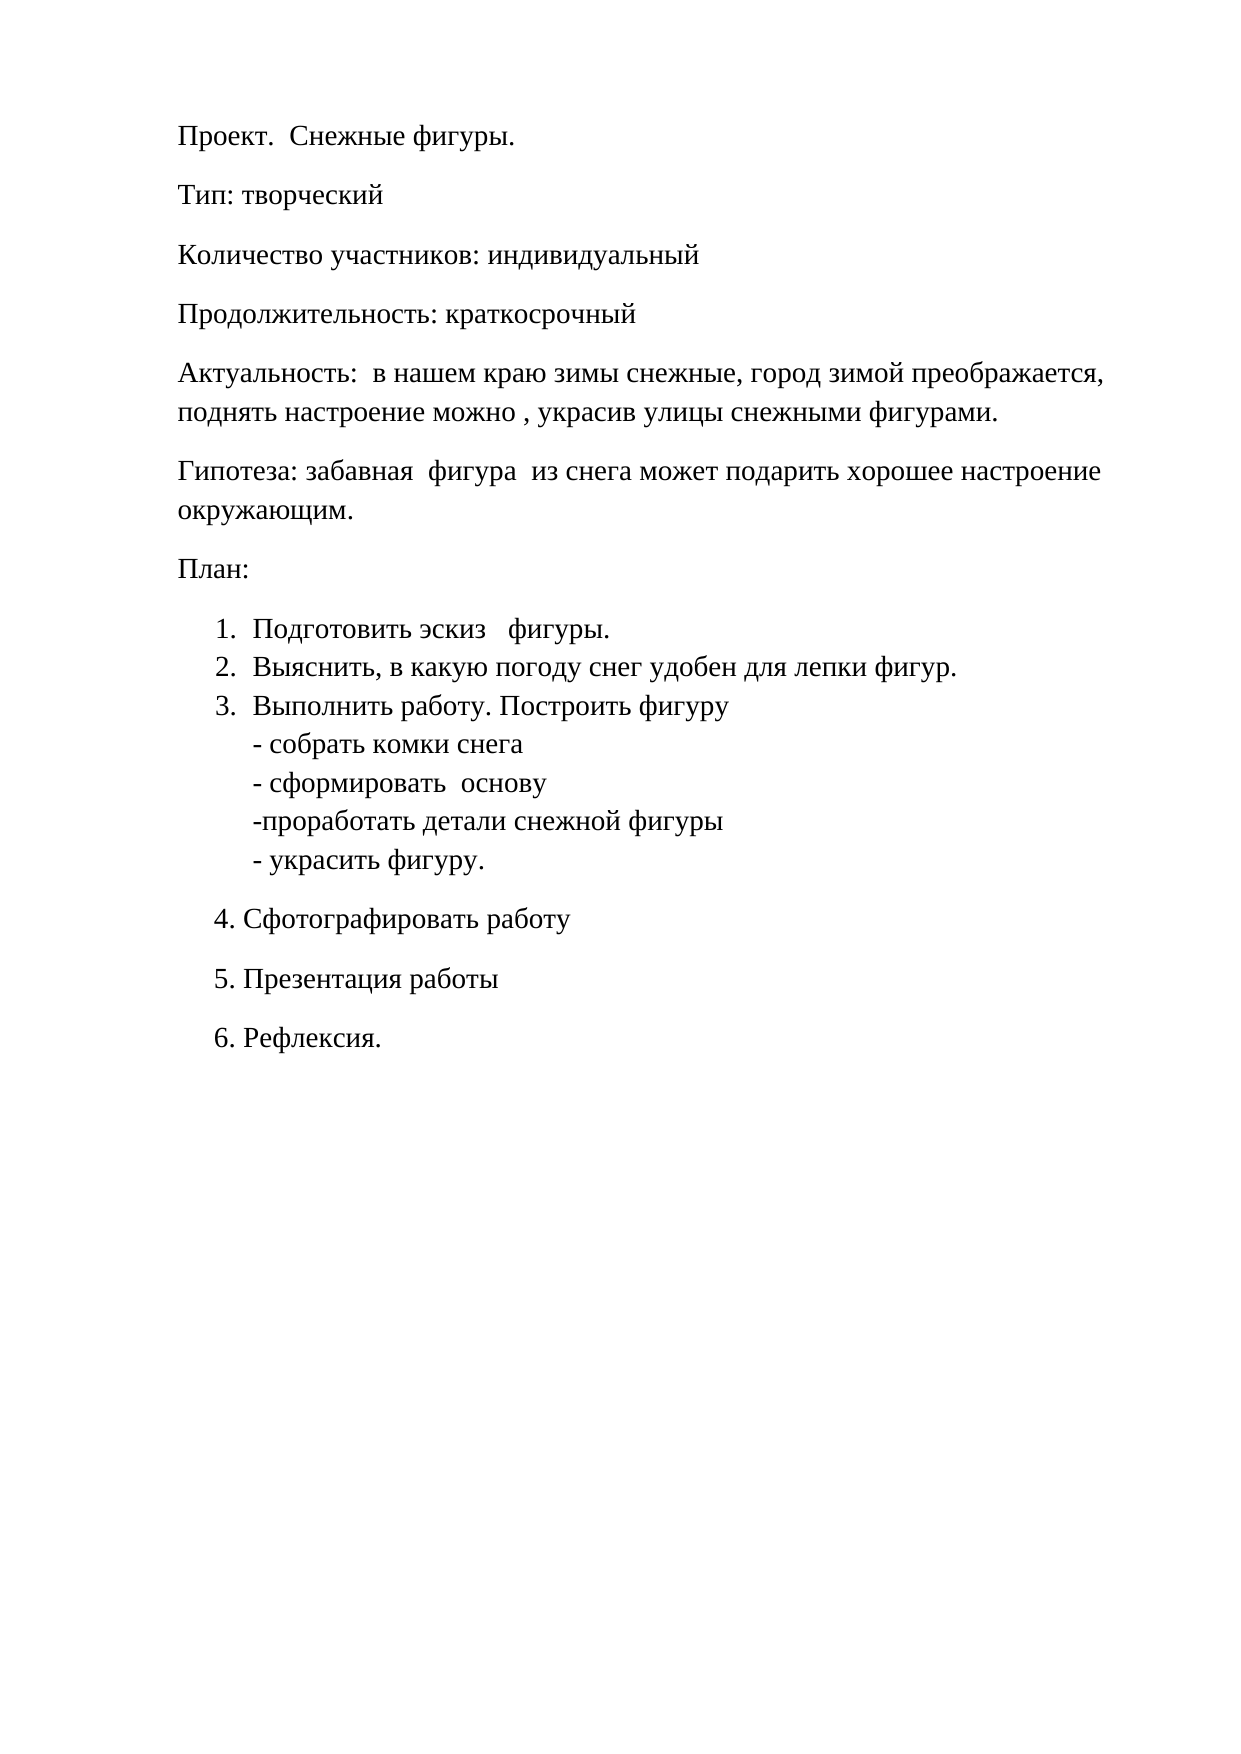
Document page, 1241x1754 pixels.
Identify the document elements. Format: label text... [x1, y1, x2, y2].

text 5. Презентация работы [177, 961, 1152, 994]
text Актуальность: в нашем краю зимы снежные, город зимой преображается, поднять настроение можно , украсив улицы снежными фигурами. [177, 356, 1152, 428]
text Тип: творческий [177, 177, 1152, 211]
list - украсить фигуру. [252, 842, 1152, 876]
text Гипотеза: забавная фигура из снега может подарить хорошее настроение окружающим. [177, 453, 1152, 526]
text План: [177, 551, 1152, 585]
text Проект. Снежные фигуры. [177, 118, 1152, 152]
list -проработать детали снежной фигуры [252, 803, 1152, 837]
list Выяснить, в какую погоду снег удобен для лепки фигур. [215, 649, 1152, 683]
list - собрать комки снега [252, 726, 1152, 760]
list - сформировать основу [252, 765, 1152, 798]
list Выполнить работу. Построить фигуру [215, 688, 1152, 721]
text 4. Сфотографировать работу [177, 901, 1152, 935]
text 6. Рефлексия. [177, 1020, 1152, 1054]
list Подготовить эскиз фигуры. [215, 611, 1152, 644]
text Продолжительность: краткосрочный [177, 296, 1152, 330]
text Количество участников: индивидуальный [177, 237, 1152, 270]
